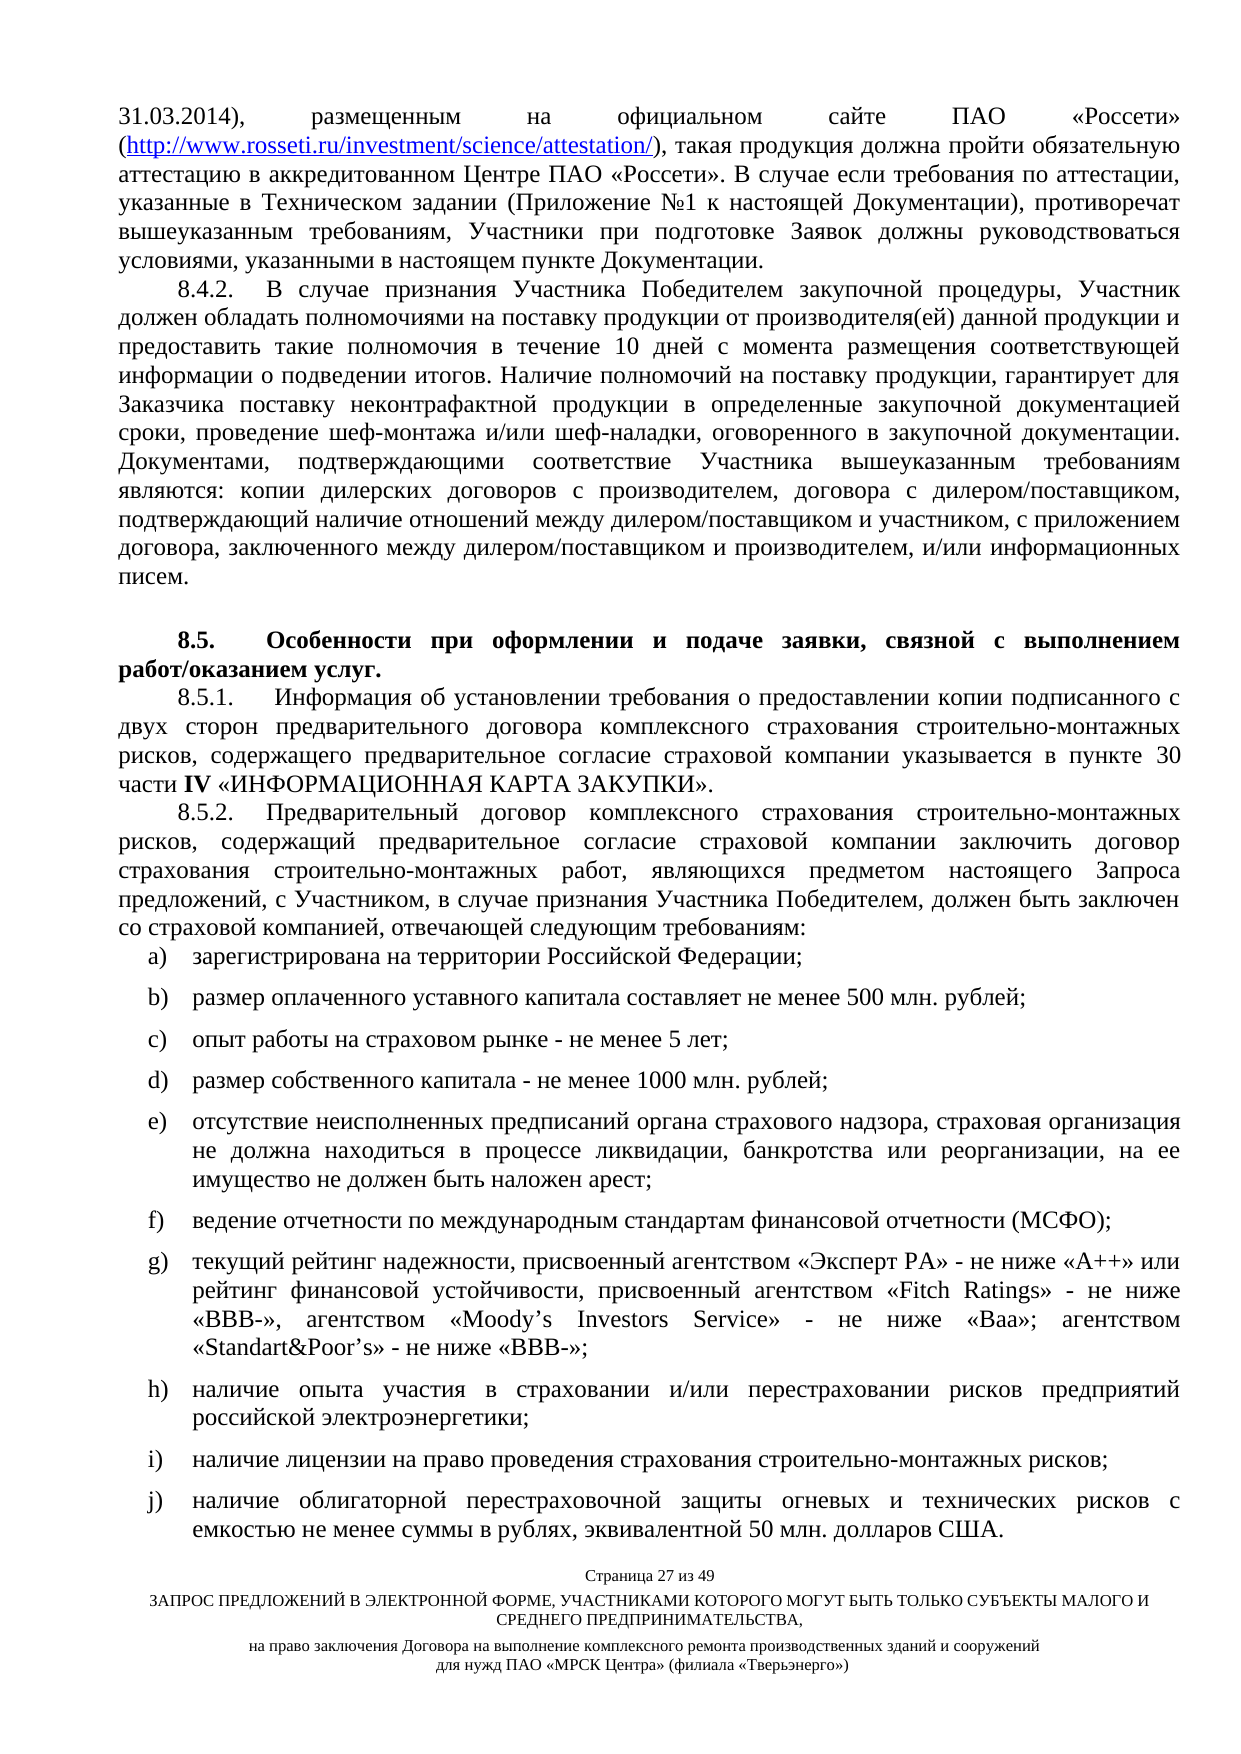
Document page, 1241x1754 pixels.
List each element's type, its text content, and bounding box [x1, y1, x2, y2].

list опыт работы на страховом рынке - не менее 5 лет; [148, 1024, 1181, 1052]
subtitle Информация об установлении требования о предоставлении копии подписанного с двух сторон предварительного договора комплексного страхования строительно-монтажных рисков, содержащего предварительное согласие страховой компании указывается в пункте 30 части IV «ИНФОРМАЦИОННАЯ КАРТА ЗАКУПКИ». [118, 682, 1181, 797]
subtitle В случае признания Участника Победителем закупочной процедуры, Участник должен обладать полномочиями на поставку продукции от производителя(ей) данной продукции и предоставить такие полномочия в течение 10 дней с момента размещения соответствующей информации о подведении итогов. Наличие полномочий на поставку продукции, гарантирует для Заказчика поставку неконтрафактной продукции в определенные закупочной документацией сроки, проведение шеф-монтажа и/или шеф-наладки, оговоренного в закупочной документации. Документами, подтверждающими соответствие Участника вышеуказанным требованиям являются: копии дилерских договоров с производителем, договора с дилером/поставщиком, подтверждающий наличие отношений между дилером/поставщиком и участником, с приложением договора, заключенного между дилером/поставщиком и производителем, и/или информационных писем. [118, 274, 1181, 590]
list размер оплаченного уставного капитала составляет не менее 500 млн. рублей; [148, 982, 1181, 1011]
list текущий рейтинг надежности, присвоенный агентством «Эксперт РА» - не ниже «А++» или рейтинг финансовой устойчивости, присвоенный агентством «Fitch Ratings» - не ниже «BBB-», агентством «Moody’s Investors Service» - не ниже «Baa»; агентством «Standart&Poor’s» - не ниже «BBB-»; [148, 1246, 1181, 1361]
list отсутствие неисполненных предписаний органа страхового надзора, страховая организация не должна находиться в процессе ликвидации, банкротства или реорганизации, на ее имущество не должен быть наложен арест; [148, 1106, 1181, 1192]
list ведение отчетности по международным стандартам финансовой отчетности (МСФО); [148, 1205, 1181, 1234]
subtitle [118, 101, 1181, 274]
subtitle Предварительный договор комплексного страхования строительно-монтажных рисков, содержащий предварительное согласие страховой компании заключить договор страхования строительно-монтажных работ, являющихся предметом настоящего Запроса предложений, с Участником, в случае признания Участника Победителем, должен быть заключен со страховой компанией, отвечающей следующим требованиям: [118, 797, 1181, 941]
list наличие облигаторной перестраховочной защиты огневых и технических рисков с емкостью не менее суммы в рублях, эквивалентной 50 млн. долларов США. [148, 1485, 1181, 1542]
list наличие опыта участия в страховании и/или перестраховании рисков предприятий российской электроэнергетики; [148, 1374, 1181, 1431]
subtitle Особенности при оформлении и подаче заявки, связной с выполнением работ/оказанием услуг. [118, 625, 1181, 682]
list размер собственного капитала - не менее 1000 млн. рублей; [148, 1065, 1181, 1094]
list наличие лицензии на право проведения страхования строительно-монтажных рисков; [148, 1444, 1181, 1472]
list зарегистрирована на территории Российской Федерации; [148, 941, 1181, 970]
